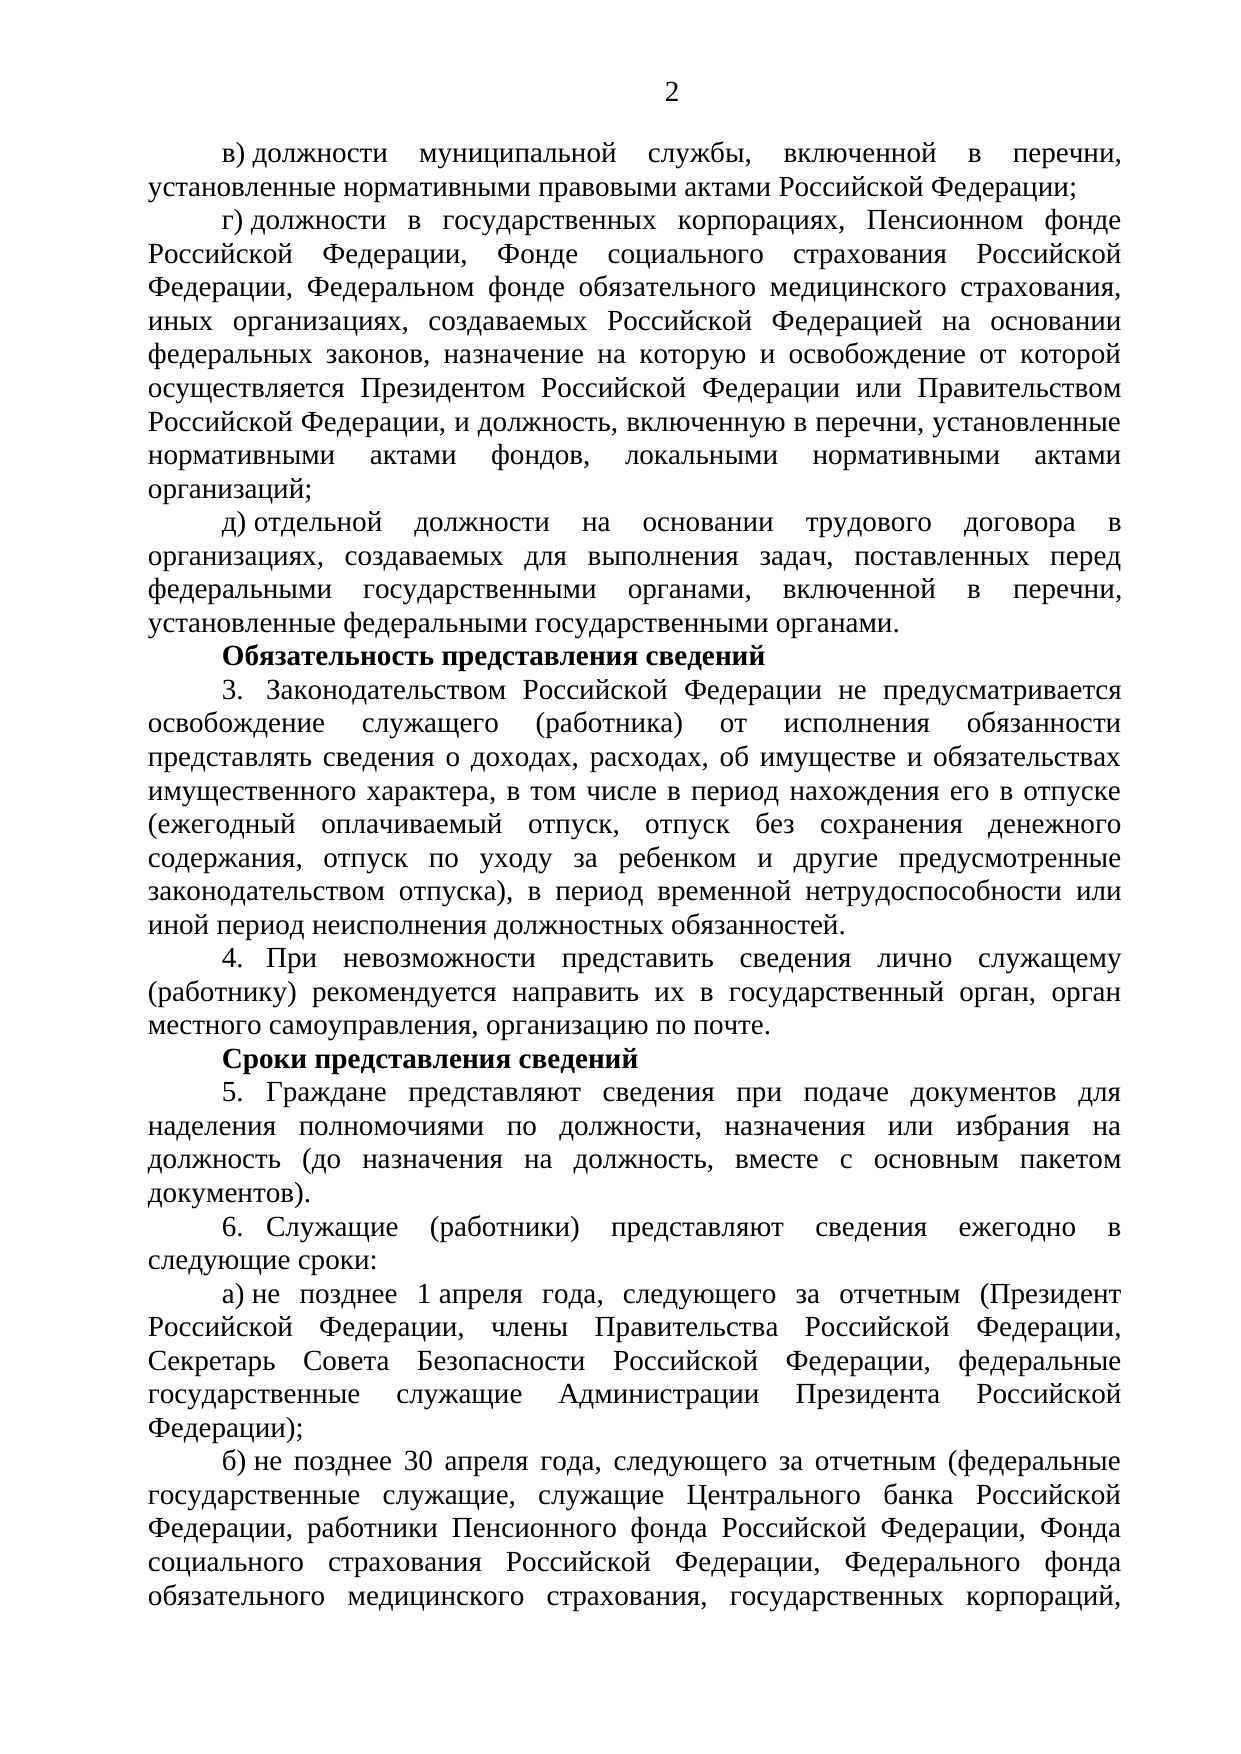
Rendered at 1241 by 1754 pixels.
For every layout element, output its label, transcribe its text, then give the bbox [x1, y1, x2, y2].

text Обязательность представления сведений [148, 638, 1122, 672]
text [148, 1443, 1122, 1611]
list Законодательством Российской Федерации не предусматривается освобождение служащего (работника) от исполнения обязанности представлять сведения о доходах, расходах, об имуществе и обязательствах имущественного характера, в том числе в период нахождения его в отпуске (ежегодный оплачиваемый отпуск, отпуск без сохранения денежного содержания, отпуск по уходу за ребенком и другие предусмотренные законодательством отпуска), в период временной нетрудоспособности или иной период неисполнения должностных обязанностей. [148, 672, 1122, 940]
text д) отдельной должности на основании трудового договора в организациях, создаваемых для выполнения задач, поставленных перед федеральными государственными органами, включенной в перечни, установленные федеральными государственными органами. [148, 504, 1122, 638]
text Сроки представления сведений [148, 1041, 1122, 1074]
text г) должности в государственных корпорациях, Пенсионном фонде Российской Федерации, Фонде социального страхования Российской Федерации, Федеральном фонде обязательного медицинского страхования, иных организациях, создаваемых Российской Федерацией на основании федеральных законов, назначение на которую и освобождение от которой осуществляется Президентом Российской Федерации или Правительством Российской Федерации, и должность, включенную в перечни, установленные нормативными актами фондов, локальными нормативными актами организаций; [148, 202, 1122, 504]
list Служащие (работники) представляют сведения ежегодно в следующие сроки: [148, 1209, 1122, 1276]
list Граждане представляют сведения при подаче документов для наделения полномочиями по должности, назначения или избрания на должность (до назначения на должность, вместе с основным пакетом документов). [148, 1074, 1122, 1209]
text в) должности муниципальной службы, включенной в перечни, установленные нормативными правовыми актами Российской Федерации; [148, 135, 1122, 202]
text а) не позднее 1 апреля года, следующего за отчетным (Президент Российской Федерации, члены Правительства Российской Федерации, Секретарь Совета Безопасности Российской Федерации, федеральные государственные служащие Администрации Президента Российской Федерации); [148, 1276, 1122, 1443]
list При невозможности представить сведения лично служащему (работнику) рекомендуется направить их в государственный орган, орган местного самоуправления, организацию по почте. [148, 940, 1122, 1041]
